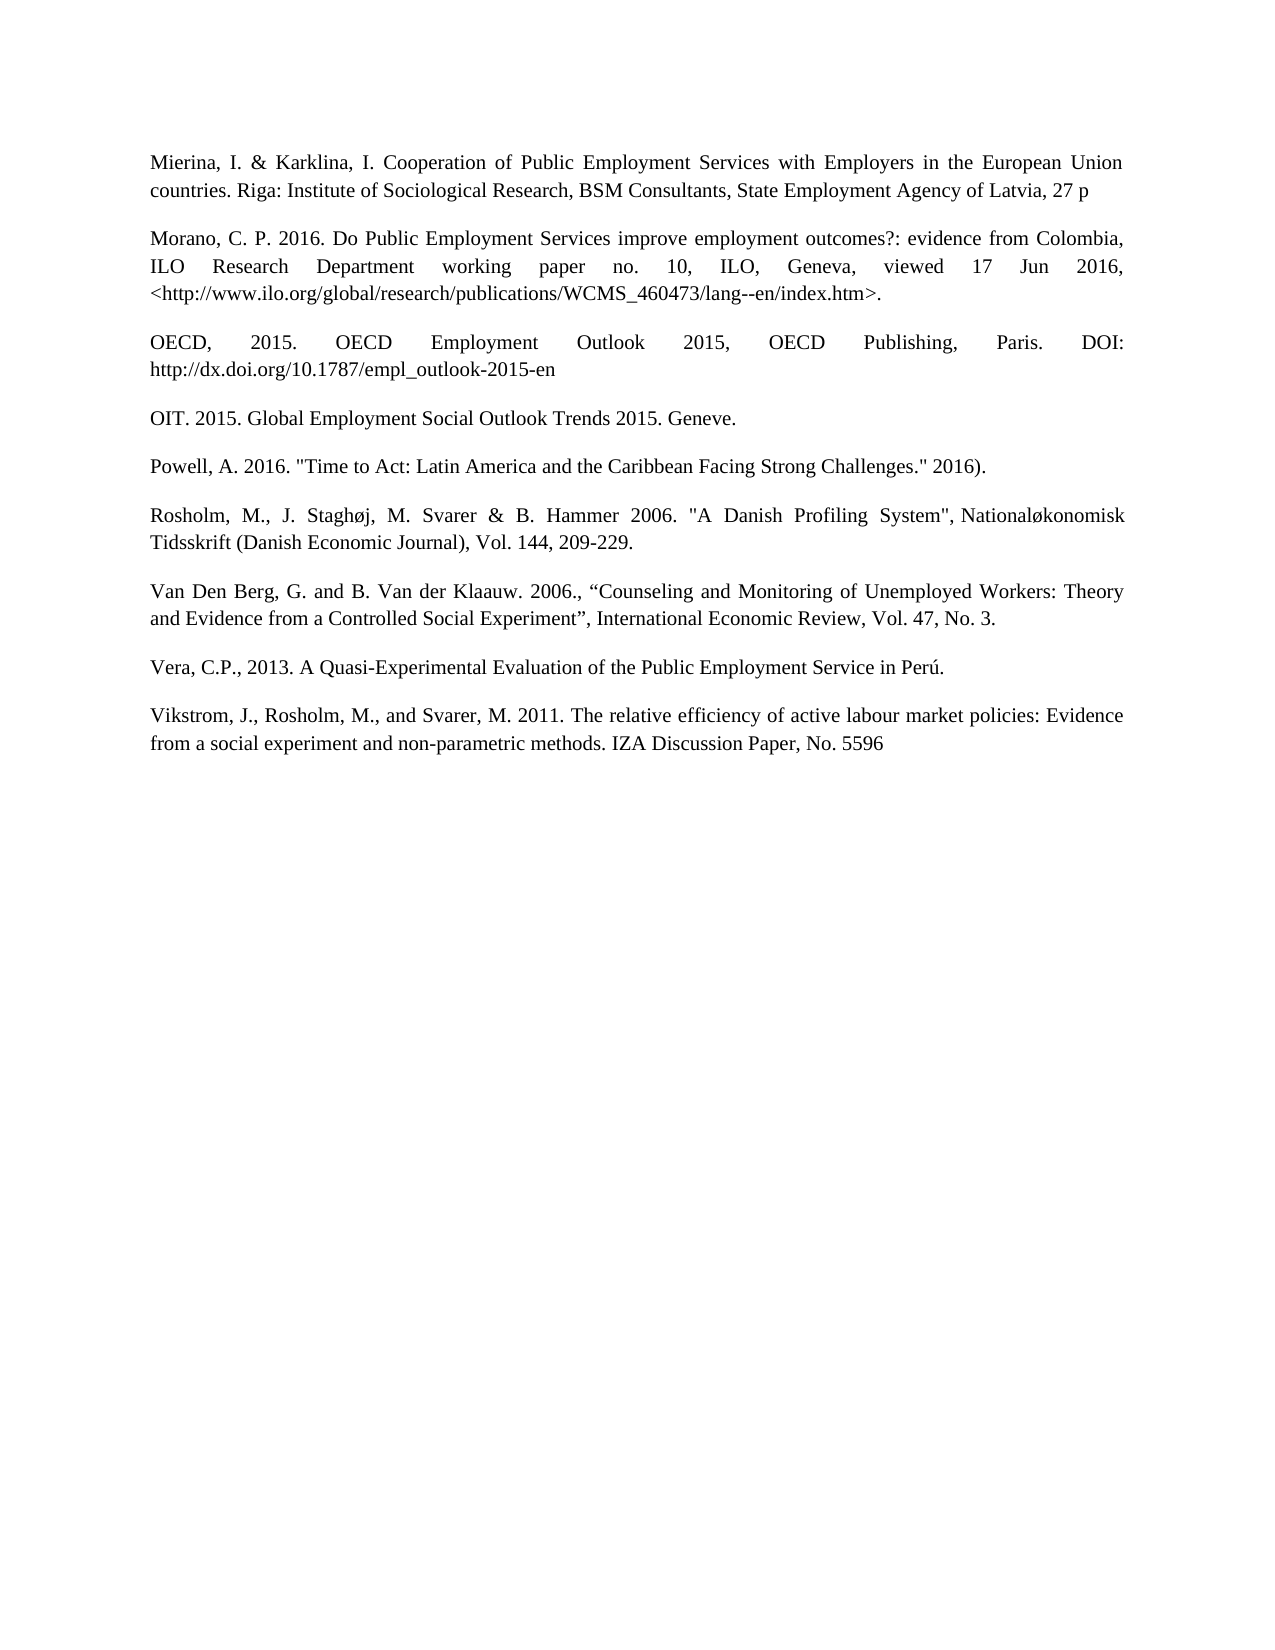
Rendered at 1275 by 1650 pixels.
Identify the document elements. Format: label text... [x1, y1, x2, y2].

text Mierina, I. & Karklina, I. Cooperation of Public Employment Services with Employers in the European Union countries. Riga: Institute of Sociological Research, BSM Consultants, State Employment Agency of Latvia, 27 p [150, 150, 1125, 202]
text Morano, C. P. 2016. Do Public Employment Services improve employment outcomes?: evidence from Colombia, ILO Research Department working paper no. 10, ILO, Geneva, viewed 17 Jun 2016, <http://www.ilo.org/global/research/publications/WCMS_460473/lang--en/index.htm>. [150, 226, 1125, 305]
text Van Den Berg, G. and B. Van der Klaauw. 2006., “Counseling and Monitoring of Unemployed Workers: Theory and Evidence from a Controlled Social Experiment”, International Economic Review, Vol. 47, No. 3. [150, 579, 1125, 630]
text Powell, A. 2016. "Time to Act: Latin America and the Caribbean Facing Strong Challenges." 2016). [150, 454, 1125, 478]
text Rosholm, M., J. Staghøj, M. Svarer & B. Hammer 2006. "A Danish Profiling System", Nationaløkonomisk Tidsskrift (Danish Economic Journal), Vol. 144, 209-229. [150, 503, 1125, 554]
text Vikstrom, J., Rosholm, M., and Svarer, M. 2011. The relative efficiency of active labour market policies: Evidence from a social experiment and non-parametric methods. IZA Discussion Paper, No. 5596 [150, 703, 1125, 755]
text Vera, C.P., 2013. A Quasi-Experimental Evaluation of the Public Employment Service in Perú. [150, 655, 1125, 679]
text OECD, 2015. OECD Employment Outlook 2015, OECD Publishing, Paris. DOI: http://dx.doi.org/10.1787/empl_outlook-2015-en [150, 330, 1125, 381]
text OIT. 2015. Global Employment Social Outlook Trends 2015. Geneve. [150, 406, 1125, 430]
